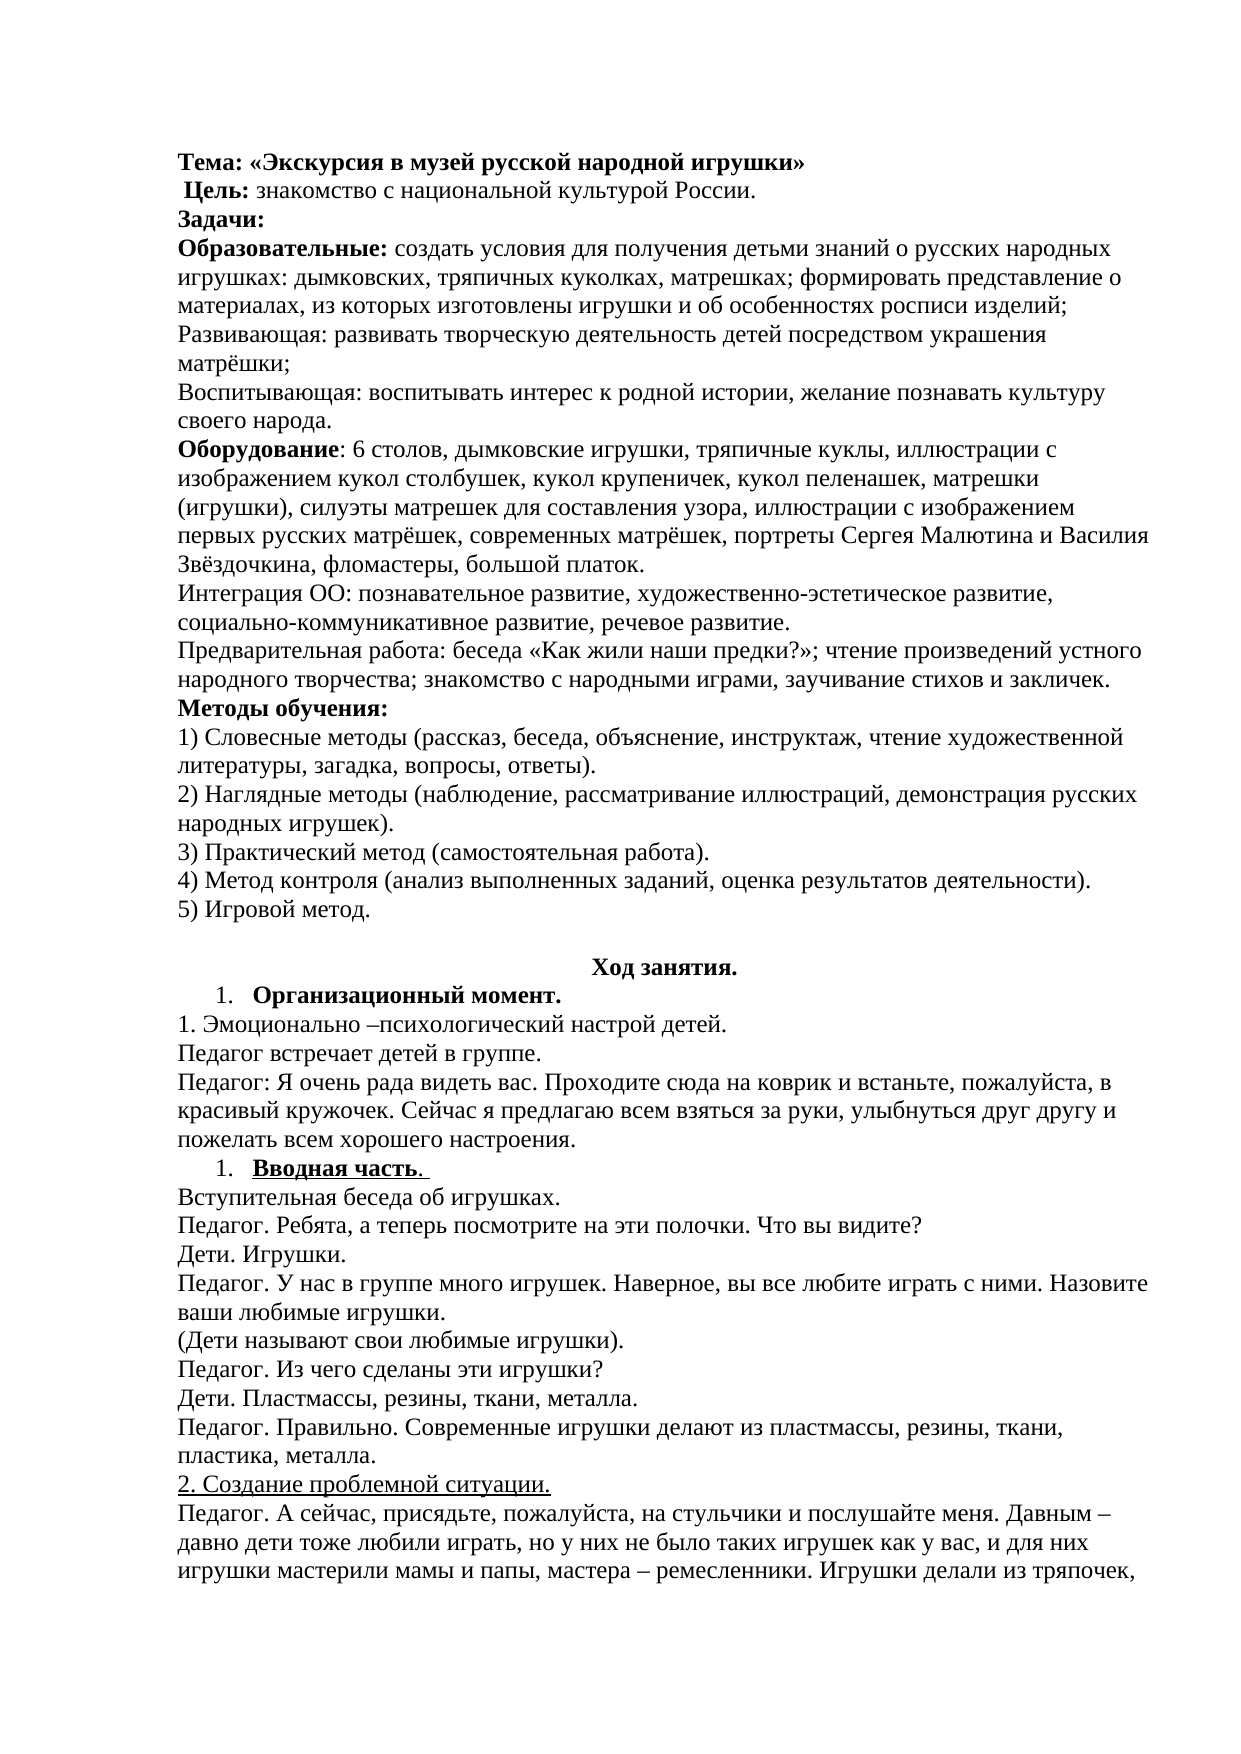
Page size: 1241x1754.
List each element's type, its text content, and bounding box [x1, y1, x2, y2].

text Педагог: Я очень рада видеть вас. Проходите сюда на коврик и встаньте, пожалуйста, в красивый кружочек. Сейчас я предлагаю всем взяться за руки, улыбнуться друг другу и пожелать всем хорошего настроения. [177, 1067, 1152, 1153]
text 5) Игровой метод. [177, 894, 1152, 923]
text Образовательные: создать условия для получения детьми знаний о русских народных игрушках: дымковских, тряпичных куколках, матрешках; формировать представление о материалах, из которых изготовлены игрушки и об особенностях росписи изделий; [177, 233, 1152, 319]
text Воспитывающая: воспитывать интерес к родной истории, желание познавать культуру своего народа. [177, 377, 1152, 434]
text Ход занятия. [177, 952, 1152, 981]
text Педагог встречает детей в группе. [177, 1038, 1152, 1067]
text Методы обучения: [177, 693, 1152, 722]
text Дети. Пластмассы, резины, ткани, металла. [177, 1383, 1152, 1412]
text Педагог. У нас в группе много игрушек. Наверное, вы все любите играть с ними. Назовите ваши любимые игрушки. [177, 1268, 1152, 1326]
text 3) Практический метод (самостоятельная работа). [177, 837, 1152, 866]
text Педагог. Из чего сделаны эти игрушки? [177, 1354, 1152, 1383]
list Организационный момент. [215, 981, 1152, 1009]
text Развивающая: развивать творческую деятельность детей посредством украшения матрёшки; [177, 319, 1152, 377]
text 2. Создание проблемной ситуации. [177, 1469, 1152, 1498]
text Оборудование: 6 столов, дымковские игрушки, тряпичные куклы, иллюстрации с изображением кукол столбушек, кукол крупеничек, кукол пеленашек, матрешки (игрушки), силуэты матрешек для составления узора, иллюстрации с изображением первых русских матрёшек, современных матрёшек, портреты Сергея Малютина и Василия Звёздочкина, фломастеры, большой платок. [177, 434, 1152, 578]
text (Дети называют свои любимые игрушки). [177, 1326, 1152, 1354]
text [177, 1498, 1152, 1584]
text 1. Эмоционально –психологический настрой детей. [177, 1009, 1152, 1038]
text 1) Словесные методы (рассказ, беседа, объяснение, инструктаж, чтение художественной литературы, загадка, вопросы, ответы). [177, 722, 1152, 779]
text Задачи: [177, 204, 1152, 233]
text 4) Метод контроля (анализ выполненных заданий, оценка результатов деятельности). [177, 866, 1152, 894]
text 2) Наглядные методы (наблюдение, рассматривание иллюстраций, демонстрация русских народных игрушек). [177, 779, 1152, 837]
text Интеграция ОО: познавательное развитие, художественно-эстетическое развитие, социально-коммуникативное развитие, речевое развитие. [177, 578, 1152, 636]
text Дети. Игрушки. [177, 1239, 1152, 1268]
text Педагог. Правильно. Современные игрушки делают из пластмассы, резины, ткани, пластика, металла. [177, 1412, 1152, 1469]
list Вводная часть. [215, 1153, 1152, 1182]
text Тема: «Экскурсия в музей русской народной игрушки» [177, 147, 1152, 176]
text Педагог. Ребята, а теперь посмотрите на эти полочки. Что вы видите? [177, 1211, 1152, 1239]
text Вступительная беседа об игрушках. [177, 1182, 1152, 1211]
text Предварительная работа: беседа «Как жили наши предки?»; чтение произведений устного народного творчества; знакомство с народными играми, заучивание стихов и закличек. [177, 636, 1152, 693]
text Цель: знакомство с национальной культурой России. [177, 176, 1152, 204]
